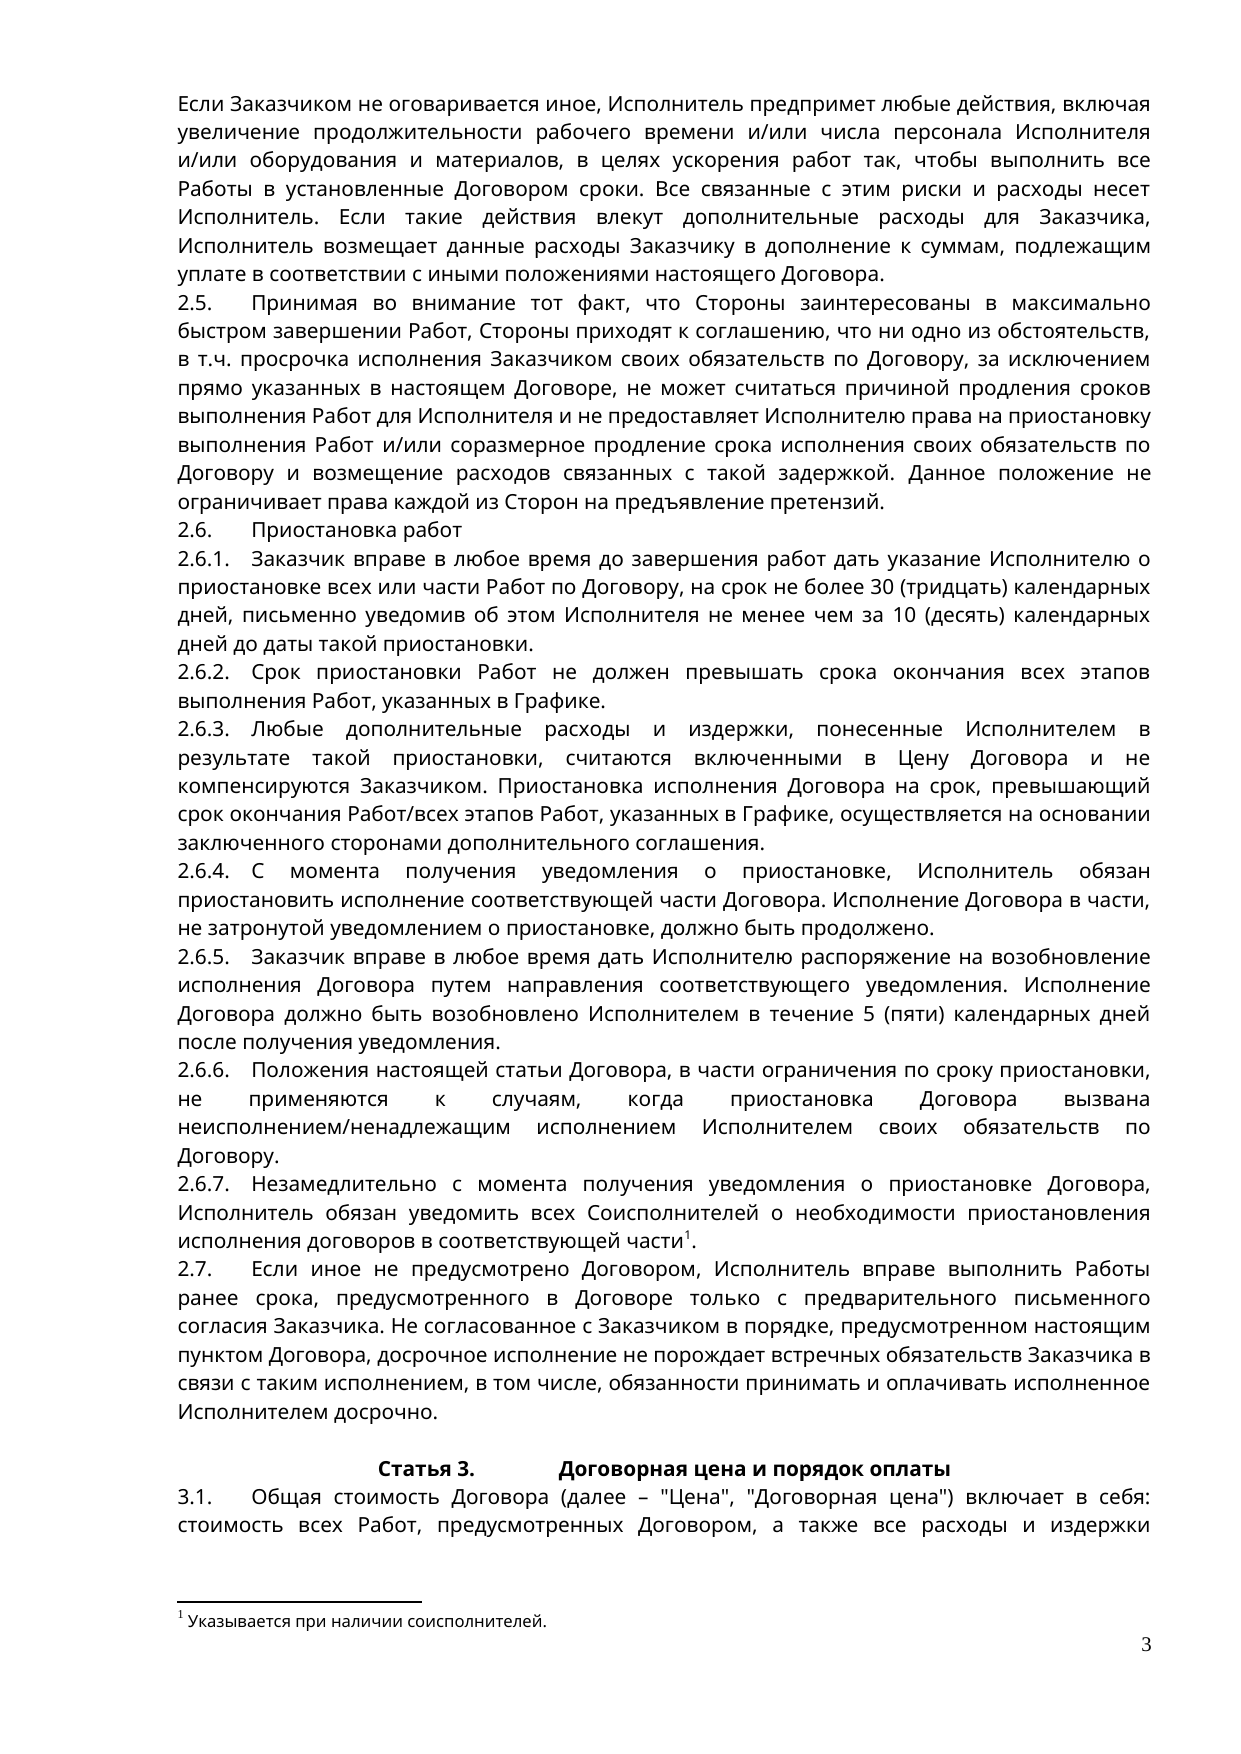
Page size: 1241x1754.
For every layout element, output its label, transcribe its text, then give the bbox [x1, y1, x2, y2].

list Любые дополнительные расходы и издержки, понесенные Исполнителем в результате такой приостановки, считаются включенными в Цену Договора и не компенсируются Заказчиком. Приостановка исполнения Договора на срок, превышающий срок окончания Работ/всех этапов Работ, указанных в Графике, осуществляется на основании заключенного сторонами дополнительного соглашения. [177, 714, 1152, 856]
text Если Заказчиком не оговаривается иное, Исполнитель предпримет любые действия, включая увеличение продолжительности рабочего времени и/или числа персонала Исполнителя и/или оборудования и материалов, в целях ускорения работ так, чтобы выполнить все Работы в установленные Договором сроки. Все связанные с этим риски и расходы несет Исполнитель. Если такие действия влекут дополнительные расходы для Заказчика, Исполнитель возмещает данные расходы Заказчику в дополнение к суммам, подлежащим уплате в соответствии с иными положениями настоящего Договора. [177, 89, 1152, 288]
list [177, 1482, 1152, 1539]
list Срок приостановки Работ не должен превышать срока окончания всех этапов выполнения Работ, указанных в Графике. [177, 657, 1152, 714]
list Если иное не предусмотрено Договором, Исполнитель вправе выполнить Работы ранее срока, предусмотренного в Договоре только с предварительного письменного согласия Заказчика. Не согласованное с Заказчиком в порядке, предусмотренном настоящим пунктом Договора, досрочное исполнение не порождает встречных обязательств Заказчика в связи с таким исполнением, в том числе, обязанности принимать и оплачивать исполненное Исполнителем досрочно. [177, 1254, 1152, 1425]
list Заказчик вправе в любое время до завершения работ дать указание Исполнителю о приостановке всех или части Работ по Договору, на срок не более 30 (тридцать) календарных дней, письменно уведомив об этом Исполнителя не менее чем за 10 (десять) календарных дней до даты такой приостановки. [177, 544, 1152, 657]
list Договорная цена и порядок оплаты [177, 1454, 1152, 1482]
list Положения настоящей статьи Договора, в части ограничения по сроку приостановки, не применяются к случаям, когда приостановка Договора вызвана неисполнением/ненадлежащим исполнением Исполнителем своих обязательств по Договору. [177, 1056, 1152, 1169]
list Заказчик вправе в любое время дать Исполнителю распоряжение на возобновление исполнения Договора путем направления соответствующего уведомления. Исполнение Договора должно быть возобновлено Исполнителем в течение 5 (пяти) календарных дней после получения уведомления. [177, 942, 1152, 1056]
list Незамедлительно с момента получения уведомления о приостановке Договора, Исполнитель обязан уведомить всех Соисполнителей о необходимости приостановления исполнения договоров в соответствующей части. [177, 1169, 1152, 1254]
list Принимая во внимание тот факт, что Стороны заинтересованы в максимально быстром завершении Работ, Стороны приходят к соглашению, что ни одно из обстоятельств, в т.ч. просрочка исполнения Заказчиком своих обязательств по Договору, за исключением прямо указанных в настоящем Договоре, не может считаться причиной продления сроков выполнения Работ для Исполнителя и не предоставляет Исполнителю права на приостановку выполнения Работ и/или соразмерное продление срока исполнения своих обязательств по Договору и возмещение расходов связанных с такой задержкой. Данное положение не ограничивает права каждой из Сторон на предъявление претензий. [177, 288, 1152, 515]
list Приостановка работ [177, 515, 1152, 544]
list С момента получения уведомления о приостановке, Исполнитель обязан приостановить исполнение соответствующей части Договора. Исполнение Договора в части, не затронутой уведомлением о приостановке, должно быть продолжено. [177, 856, 1152, 942]
